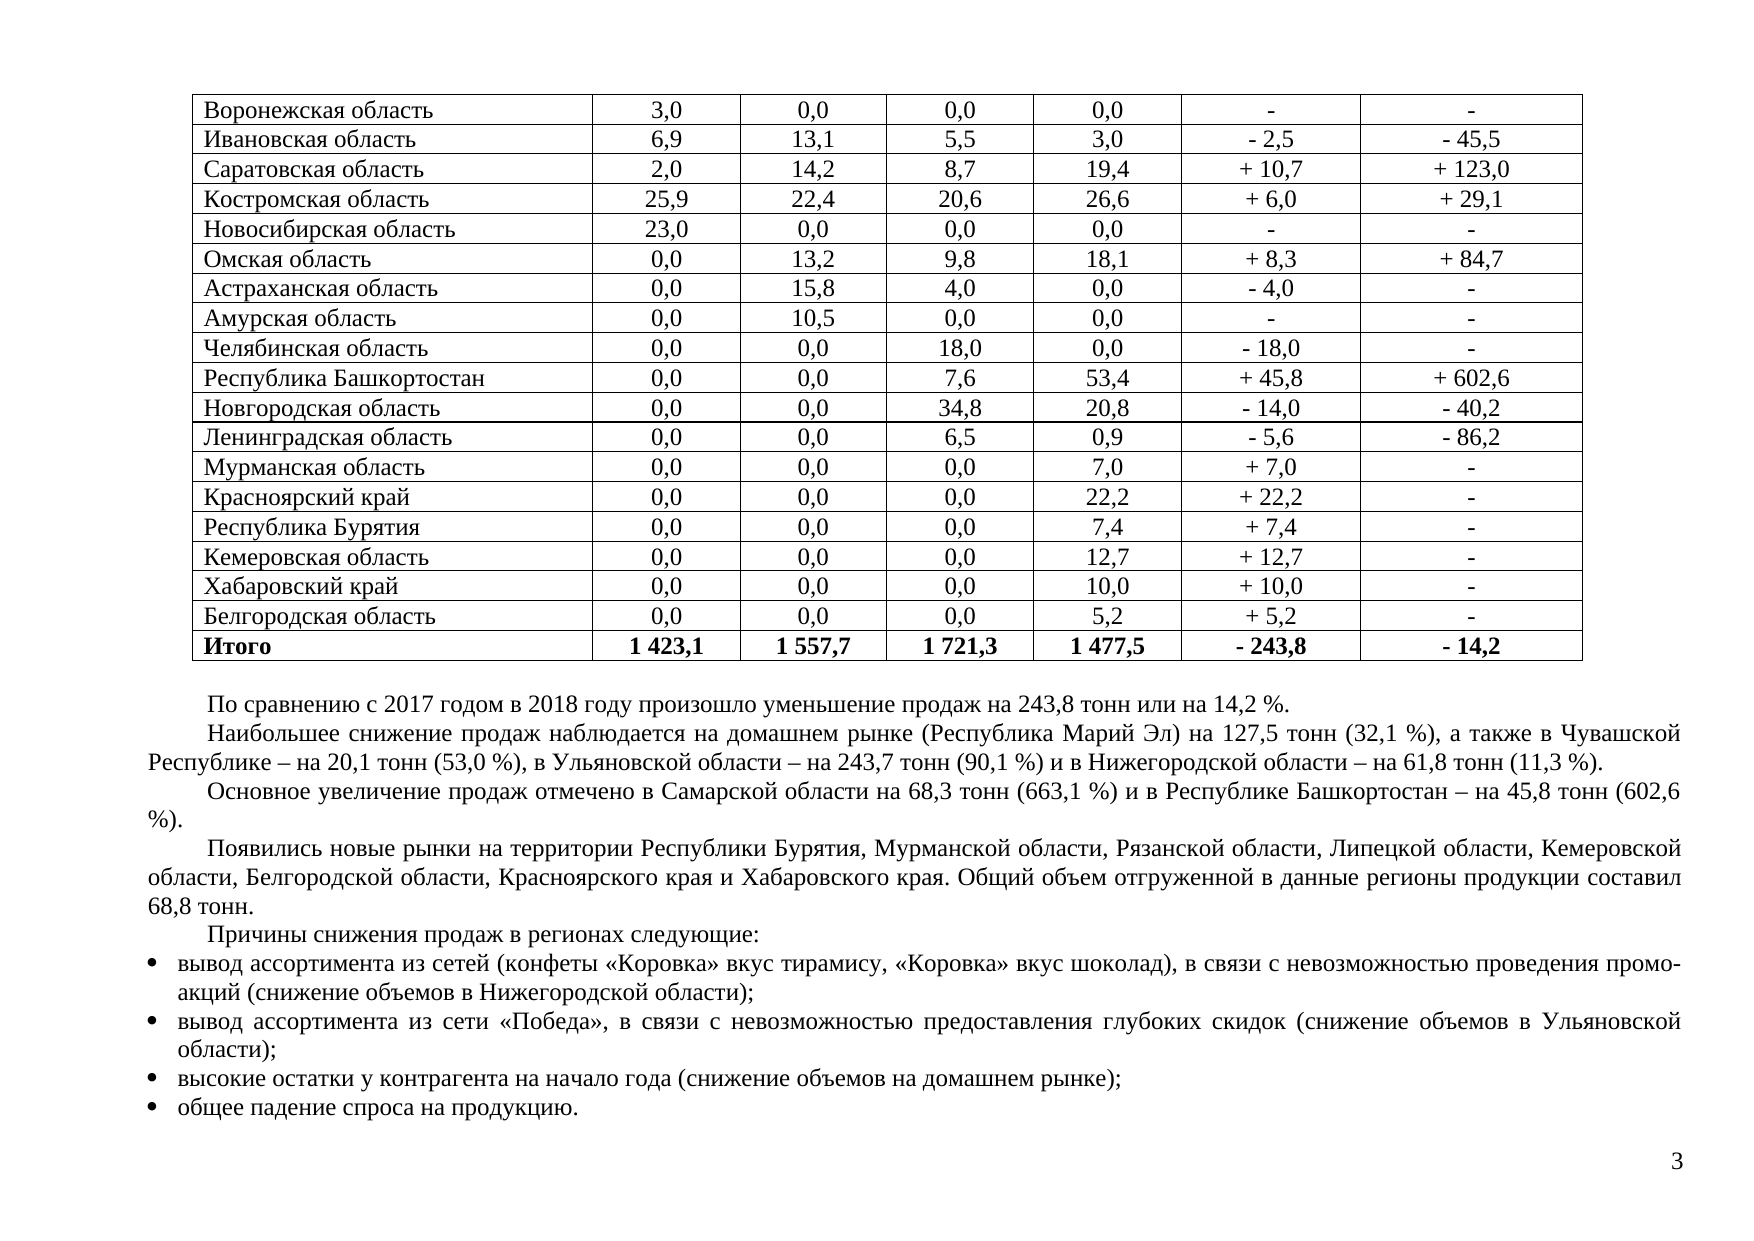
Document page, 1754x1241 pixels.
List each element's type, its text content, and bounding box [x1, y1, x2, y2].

table_cell 0,0 [887, 95, 1033, 123]
table_cell 8,7 [887, 154, 1033, 183]
table_cell 18,1 [1034, 244, 1181, 272]
table_cell - 14,2 [1361, 631, 1582, 660]
table_cell + 10,0 [1182, 571, 1360, 600]
table_cell Ленинградская область [193, 423, 592, 451]
table_cell 25,9 [593, 184, 740, 213]
table_cell 0,0 [593, 423, 740, 451]
table_cell 0,0 [741, 512, 886, 541]
table_cell + 602,6 [1361, 363, 1582, 392]
table_cell + 84,7 [1361, 244, 1582, 272]
table_cell 0,0 [593, 542, 740, 570]
table_cell 23,0 [593, 214, 740, 243]
table_cell - [1361, 95, 1582, 123]
table_cell 0,0 [593, 363, 740, 392]
table_cell 0,0 [1034, 214, 1181, 243]
table_cell 19,4 [1034, 154, 1181, 183]
text Причины снижения продаж в регионах следующие: [148, 919, 1683, 948]
table_cell 0,0 [887, 303, 1033, 332]
table_cell Республика Бурятия [193, 512, 592, 541]
table_cell 0,0 [1034, 303, 1181, 332]
table_cell + 12,7 [1182, 542, 1360, 570]
table_cell 6,9 [593, 125, 740, 153]
table_cell + 22,2 [1182, 482, 1360, 511]
table_cell 0,0 [741, 423, 886, 451]
table_cell 0,0 [741, 571, 886, 600]
table_cell 7,0 [1034, 452, 1181, 481]
table_cell 1 423,1 [593, 631, 740, 660]
table_cell + 5,2 [1182, 601, 1360, 630]
text Основное увеличение продаж отмечено в Самарской области на 68,3 тонн (663,1 %) и в Республике Башкортостан – на 45,8 тонн (602,6 %). [148, 776, 1683, 833]
table_cell - 45,5 [1361, 125, 1582, 153]
table_cell Хабаровский край [193, 571, 592, 600]
table_cell 0,0 [593, 571, 740, 600]
text Появились новые рынки на территории Республики Бурятия, Мурманской области, Рязанской области, Липецкой области, Кемеровской области, Белгородской области, Красноярского края и Хабаровского края. Общий объем отгруженной в данные регионы продукции составил 68,8 тонн. [148, 833, 1683, 919]
table_cell Челябинская область [193, 333, 592, 362]
table_cell 0,0 [887, 512, 1033, 541]
table_cell 1 721,3 [887, 631, 1033, 660]
table_cell - [1361, 333, 1582, 362]
table_cell 13,1 [741, 125, 886, 153]
table_cell - [1361, 571, 1582, 600]
list высокие остатки у контрагента на начало года (снижение объемов на домашнем рынке); [148, 1063, 1683, 1092]
table_cell - [1361, 542, 1582, 570]
table_cell 0,0 [741, 542, 886, 570]
table_cell - [1361, 452, 1582, 481]
table_cell + 7,0 [1182, 452, 1360, 481]
table_cell 7,6 [887, 363, 1033, 392]
table_cell + 29,1 [1361, 184, 1582, 213]
table_cell 6,5 [887, 423, 1033, 451]
table_cell 0,0 [741, 482, 886, 511]
table_cell Республика Башкортостан [193, 363, 592, 392]
table_cell + 123,0 [1361, 154, 1582, 183]
table_cell Омская область [193, 244, 592, 272]
table_cell Мурманская область [193, 452, 592, 481]
list вывод ассортимента из сетей (конфеты «Коровка» вкус тирамису, «Коровка» вкус шоколад), в связи с невозможностью проведения промо-акций (снижение объемов в Нижегородской области); [148, 948, 1683, 1006]
table_cell Астраханская область [193, 274, 592, 302]
table_cell - [1361, 512, 1582, 541]
table_cell - 86,2 [1361, 423, 1582, 451]
table_cell + 45,8 [1182, 363, 1360, 392]
table_cell 0,0 [887, 214, 1033, 243]
table_cell Красноярский край [193, 482, 592, 511]
table_cell Саратовская область [193, 154, 592, 183]
table_cell - 4,0 [1182, 274, 1360, 302]
text Наибольшее снижение продаж наблюдается на домашнем рынке (Республика Марий Эл) на 127,5 тонн (32,1 %), а также в Чувашской Республике – на 20,1 тонн (53,0 %), в Ульяновской области – на 243,7 тонн (90,1 %) и в Нижегородской области – на 61,8 тонн (11,3 %). [148, 718, 1683, 776]
table_cell - [1361, 482, 1582, 511]
table_cell Новгородская область [193, 393, 592, 421]
table_cell - [1361, 274, 1582, 302]
table_cell 53,4 [1034, 363, 1181, 392]
table_cell 18,0 [887, 333, 1033, 362]
table_cell Амурская область [193, 303, 592, 332]
table_cell 2,0 [593, 154, 740, 183]
table_cell 13,2 [741, 244, 886, 272]
table_cell Белгородская область [193, 601, 592, 630]
table_cell 0,0 [741, 95, 886, 123]
table_cell Ивановская область [193, 125, 592, 153]
table_cell 14,2 [741, 154, 886, 183]
table_cell - [1361, 601, 1582, 630]
list вывод ассортимента из сети «Победа», в связи с невозможностью предоставления глубоких скидок (снижение объемов в Ульяновской области); [148, 1006, 1683, 1063]
table_cell 4,0 [887, 274, 1033, 302]
table_cell 0,0 [887, 601, 1033, 630]
table_cell 0,0 [593, 512, 740, 541]
table_cell 3,0 [593, 95, 740, 123]
table_cell 15,8 [741, 274, 886, 302]
table_cell Новосибирская область [193, 214, 592, 243]
table_cell - [1361, 214, 1582, 243]
table_cell 9,8 [887, 244, 1033, 272]
table_cell 0,0 [887, 482, 1033, 511]
text По сравнению с 2017 годом в 2018 году произошло уменьшение продаж на 243,8 тонн или на 14,2 %. [148, 689, 1683, 718]
table_cell 20,8 [1034, 393, 1181, 421]
table_cell 0,0 [741, 452, 886, 481]
table_cell 0,9 [1034, 423, 1181, 451]
table_cell 10,0 [1034, 571, 1181, 600]
table_cell 26,6 [1034, 184, 1181, 213]
table_cell 0,0 [1034, 95, 1181, 123]
table_cell 0,0 [741, 214, 886, 243]
table_cell 0,0 [593, 452, 740, 481]
table_cell 0,0 [593, 303, 740, 332]
table_cell + 10,7 [1182, 154, 1360, 183]
table_cell - [1182, 95, 1360, 123]
table_cell + 7,4 [1182, 512, 1360, 541]
table_cell + 6,0 [1182, 184, 1360, 213]
table_cell 0,0 [593, 274, 740, 302]
table_cell - [1182, 303, 1360, 332]
table_cell 3,0 [1034, 125, 1181, 153]
table_cell 0,0 [593, 482, 740, 511]
table_cell 0,0 [887, 571, 1033, 600]
table_cell 7,4 [1034, 512, 1181, 541]
table_cell Костромская область [193, 184, 592, 213]
table_cell - 2,5 [1182, 125, 1360, 153]
table_cell 0,0 [741, 393, 886, 421]
table_cell 0,0 [1034, 333, 1181, 362]
table_cell 0,0 [593, 601, 740, 630]
table_cell 20,6 [887, 184, 1033, 213]
table_cell 5,2 [1034, 601, 1181, 630]
table_cell 12,7 [1034, 542, 1181, 570]
table_cell 0,0 [741, 601, 886, 630]
table_cell 0,0 [593, 393, 740, 421]
table_cell 34,8 [887, 393, 1033, 421]
table_cell Итого [193, 631, 592, 660]
list общее падение спроса на продукцию. [148, 1092, 1683, 1121]
table_cell Воронежская область [193, 95, 592, 123]
table_cell - 18,0 [1182, 333, 1360, 362]
table_cell 0,0 [593, 333, 740, 362]
table_cell - 40,2 [1361, 393, 1582, 421]
table_cell 1 557,7 [741, 631, 886, 660]
table_cell - 243,8 [1182, 631, 1360, 660]
table_cell 0,0 [741, 363, 886, 392]
table_cell - [1182, 214, 1360, 243]
table_cell 22,4 [741, 184, 886, 213]
table_cell 0,0 [1034, 274, 1181, 302]
table_cell - 5,6 [1182, 423, 1360, 451]
table_cell - 14,0 [1182, 393, 1360, 421]
table_cell 0,0 [887, 452, 1033, 481]
table_cell + 8,3 [1182, 244, 1360, 272]
table_cell 1 477,5 [1034, 631, 1181, 660]
table_cell 0,0 [741, 333, 886, 362]
table_cell 0,0 [887, 542, 1033, 570]
table_cell - [1361, 303, 1582, 332]
table_cell 5,5 [887, 125, 1033, 153]
table_cell Кемеровская область [193, 542, 592, 570]
table_cell 10,5 [741, 303, 886, 332]
table_cell 0,0 [593, 244, 740, 272]
table_cell 22,2 [1034, 482, 1181, 511]
